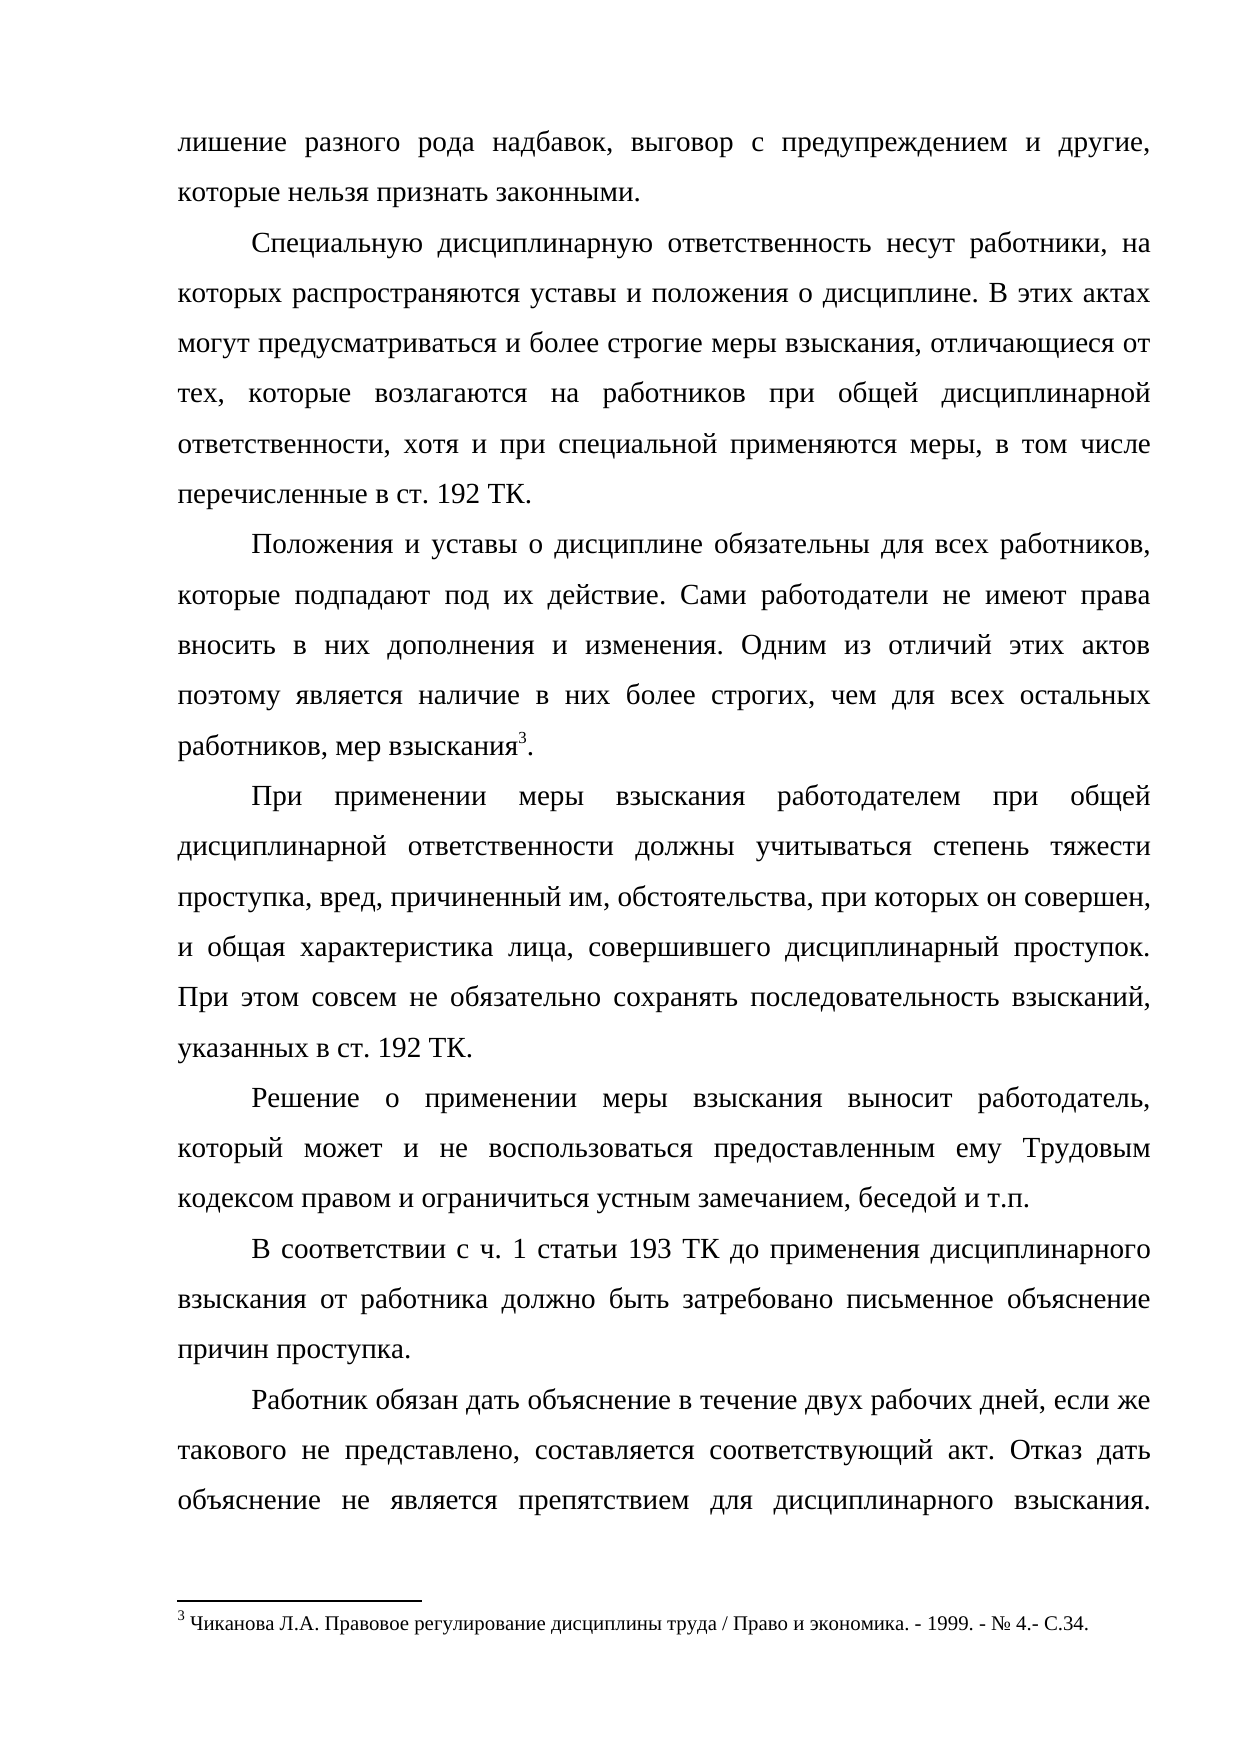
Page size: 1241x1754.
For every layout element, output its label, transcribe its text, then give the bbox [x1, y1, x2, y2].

text Положения и уставы о дисциплине обязательны для всех работников, которые подпадают под их действие. Сами работодатели не имеют права вносить в них дополнения и изменения. Одним из отличий этих актов поэтому является наличие в них более строгих, чем для всех остальных работников, мер взыскания. [177, 527, 1152, 761]
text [177, 124, 1152, 208]
text Решение о применении меры взыскания выносит работодатель, который может и не воспользоваться предоставленным ему Трудовым кодексом правом и ограничиться устным замечанием, беседой и т.п. [177, 1080, 1152, 1214]
text Специальную дисциплинарную ответственность несут работники, на которых распространяются уставы и положения о дисциплине. В этих актах могут предусматриваться и более строгие меры взыскания, отличающиеся от тех, которые возлагаются на работников при общей дисциплинарной ответственности, хотя и при специальной применяются меры, в том числе перечисленные в ст. 192 ТК. [177, 225, 1152, 510]
text При применении меры взыскания работодателем при общей дисциплинарной ответственности должны учитываться степень тяжести проступка, вред, причиненный им, обстоятельства, при которых он совершен, и общая характеристика лица, совершившего дисциплинарный проступок. При этом совсем не обязательно сохранять последовательность взысканий, указанных в ст. 192 ТК. [177, 778, 1152, 1063]
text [177, 1382, 1152, 1516]
text В соответствии с ч. 1 статьи 193 ТК до применения дисциплинарного взыскания от работника должно быть затребовано письменное объяснение причин проступка. [177, 1231, 1152, 1365]
